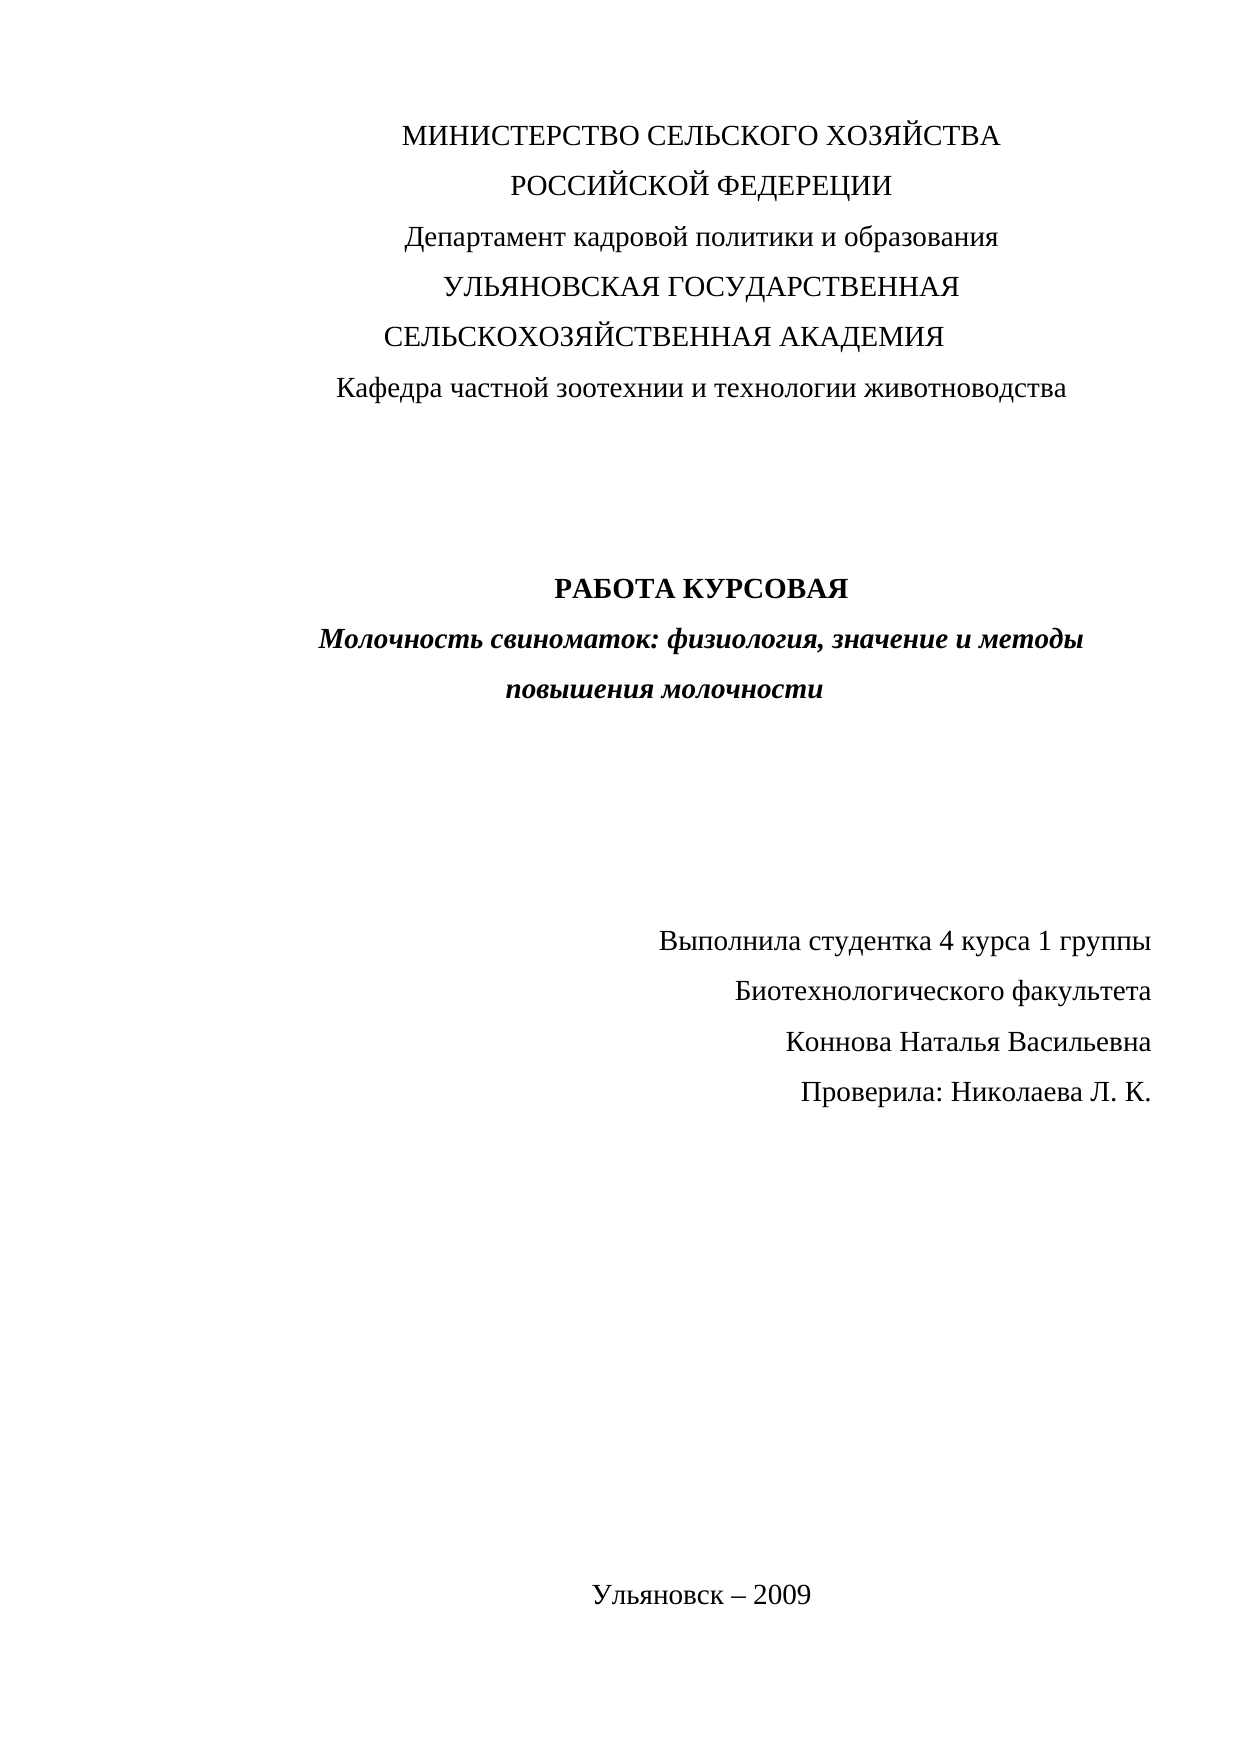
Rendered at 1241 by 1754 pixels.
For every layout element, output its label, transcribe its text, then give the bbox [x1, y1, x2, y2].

text Ульяновск – 2009 [177, 1577, 1152, 1611]
text Биотехнологического факультета [177, 973, 1152, 1007]
text МИНИСТЕРСТВО СЕЛЬСКОГО ХОЗЯЙСТВА [177, 118, 1152, 152]
text Проверила: Николаева Л. К. [177, 1074, 1152, 1108]
text Кафедра частной зоотехнии и технологии животноводства [177, 370, 1152, 403]
text Выполнила студентка 4 курса 1 группы [177, 923, 1152, 957]
text Департамент кадровой политики и образования [177, 219, 1152, 252]
text Молочность свиноматок: физиология, значение и методы повышения молочности [177, 621, 1152, 705]
text РАБОТА КУРСОВАЯ [177, 571, 1152, 604]
text Коннова Наталья Васильевна [177, 1024, 1152, 1057]
text УЛЬЯНОВСКАЯ ГОСУДАРСТВЕННАЯ СЕЛЬСКОХОЗЯЙСТВЕННАЯ АКАДЕМИЯ [177, 269, 1152, 353]
text РОССИЙСКОЙ ФЕДЕРЕЦИИ [177, 168, 1152, 202]
